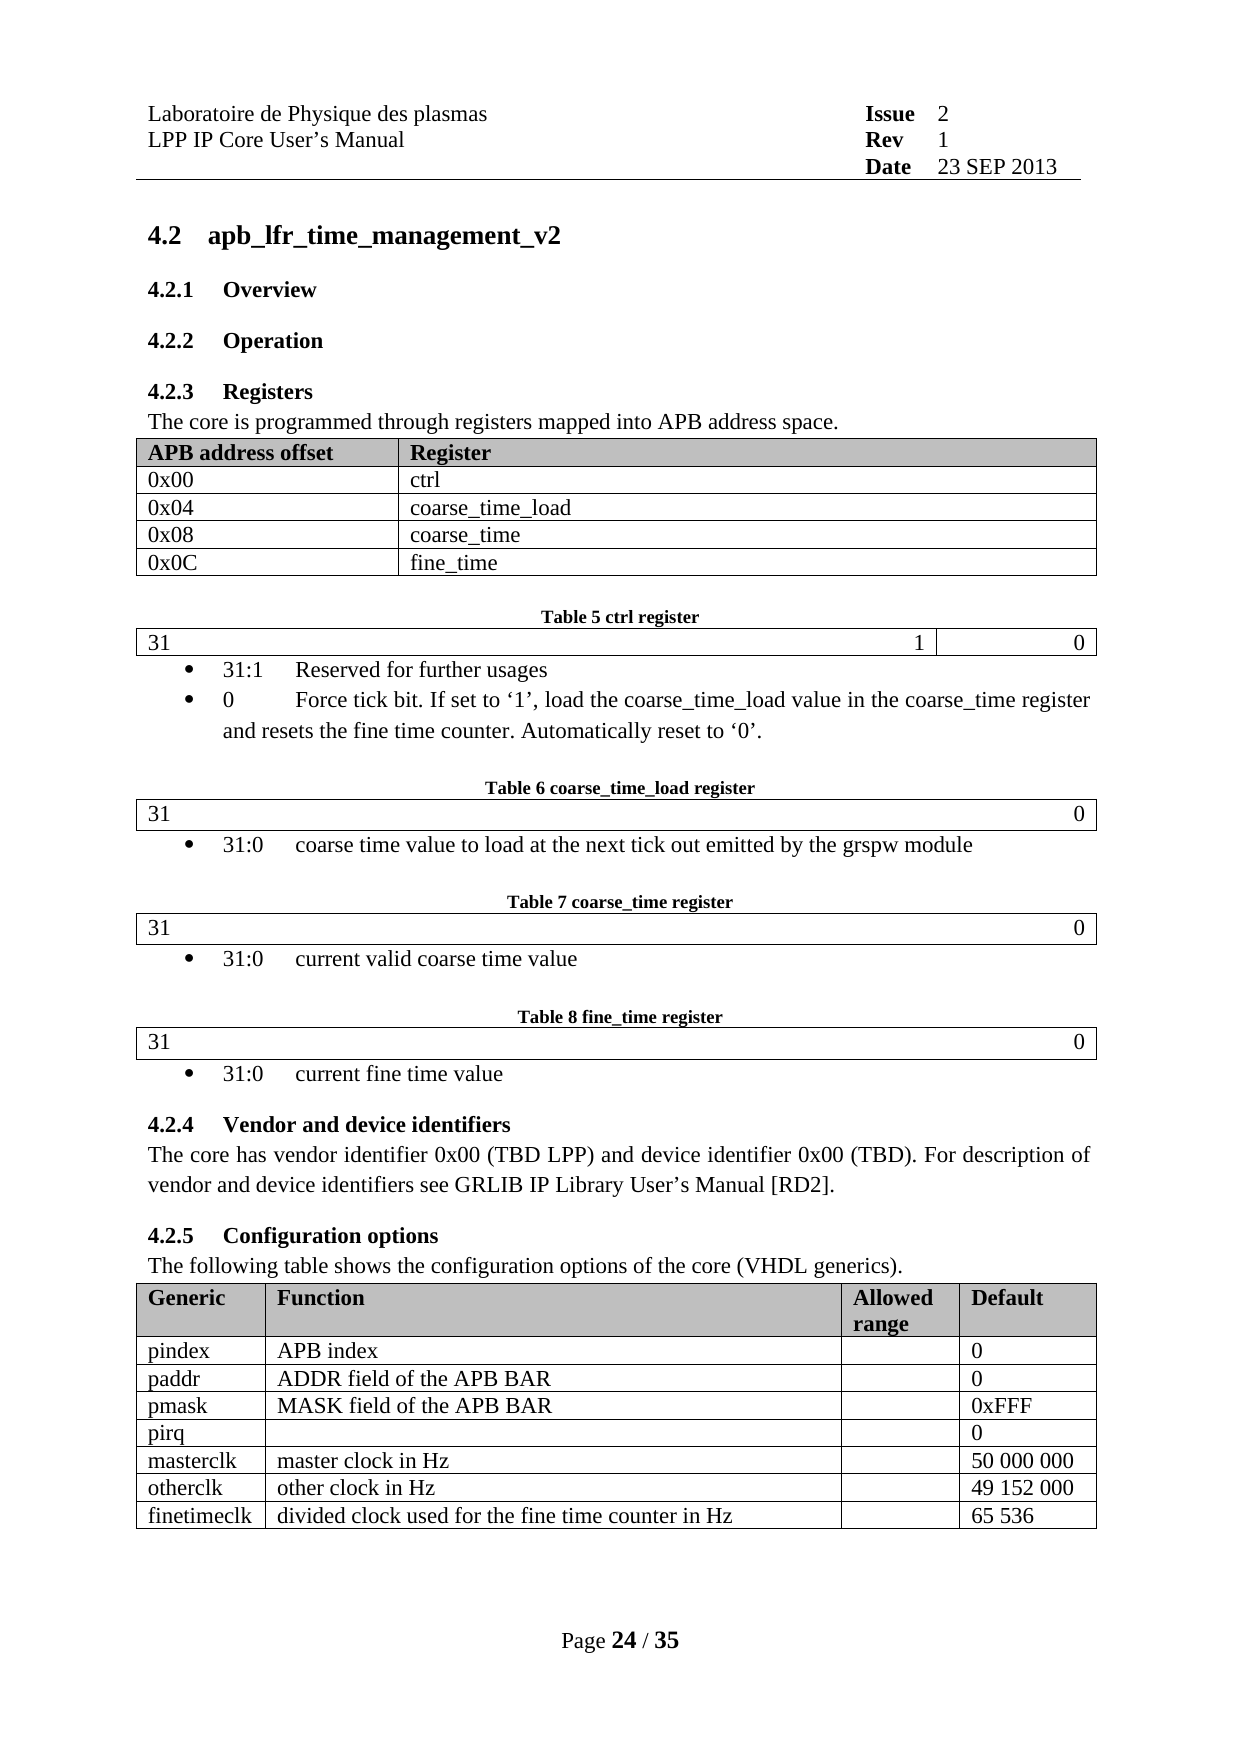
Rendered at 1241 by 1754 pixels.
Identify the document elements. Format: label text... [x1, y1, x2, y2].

table_header Register [399, 439, 1096, 466]
table_cell 0 [960, 1420, 1096, 1446]
table_cell coarse_time_load [399, 494, 1096, 520]
table_header 0 [937, 629, 1096, 655]
table_header Function [266, 1284, 841, 1336]
table_cell [842, 1337, 959, 1364]
table_cell other clock in Hz [266, 1474, 841, 1501]
list 31:0 coarse time value to load at the next tick out emitted by the grspw module [185, 831, 1093, 857]
table_header 0 [616, 800, 1096, 830]
table_cell masterclk [137, 1447, 265, 1473]
table_cell ctrl [399, 467, 1096, 493]
table_cell 65 536 [960, 1502, 1096, 1528]
table_cell [842, 1447, 959, 1473]
table_cell divided clock used for the fine time counter in Hz [266, 1502, 841, 1528]
table_header 31 [137, 629, 616, 655]
table_cell master clock in Hz [266, 1447, 841, 1473]
table_header APB address offset [137, 439, 398, 466]
table_cell 0 [960, 1365, 1096, 1391]
table_cell pindex [137, 1337, 265, 1364]
table_header 1 [776, 629, 936, 655]
table_cell ADDR field of the APB BAR [266, 1365, 841, 1391]
table_header [616, 629, 776, 655]
table_cell otherclk [137, 1474, 265, 1501]
subtitle Operation [148, 327, 1093, 353]
table_cell 0xFFF [960, 1392, 1096, 1418]
table_cell APB index [266, 1337, 841, 1364]
text The core is programmed through registers mapped into APB address space. [148, 408, 1093, 434]
table_cell [842, 1474, 959, 1501]
table_cell MASK field of the APB BAR [266, 1392, 841, 1418]
table_header 31 [137, 1028, 616, 1058]
subtitle apb_lfr_time_management_v2 [148, 219, 1093, 250]
list 31:1 Reserved for further usages [185, 656, 1093, 683]
table_cell pmask [137, 1392, 265, 1418]
subtitle Overview [148, 276, 1093, 302]
table_header 31 [137, 800, 616, 830]
table_cell pirq [137, 1420, 265, 1446]
table_cell fine_time [399, 549, 1096, 575]
list 31:0 current valid coarse time value [185, 945, 1093, 972]
list 0 Force tick bit. If set to ‘1’, load the coarse_time_load value in the coarse_time register and resets the fine time counter. Automatically reset to ‘0’. [185, 687, 1093, 743]
table_cell 49 152 000 [960, 1474, 1096, 1501]
table_header Default [960, 1284, 1096, 1336]
table_header Generic [137, 1284, 265, 1336]
table_cell [842, 1365, 959, 1391]
table_cell finetimeclk [137, 1502, 265, 1528]
text The following table shows the configuration options of the core (VHDL generics). [148, 1252, 1093, 1279]
table_cell [266, 1420, 841, 1446]
table_cell 0x04 [137, 494, 398, 520]
table_cell 50 000 000 [960, 1447, 1096, 1473]
subtitle Registers [148, 378, 1093, 404]
table_cell [842, 1392, 959, 1418]
table_header 0 [616, 914, 1096, 944]
table_header 31 [137, 914, 616, 944]
table_cell 0x0C [137, 549, 398, 575]
table_cell paddr [137, 1365, 265, 1391]
table_header 0 [616, 1028, 1096, 1058]
text The core has vendor identifier 0x00 (TBD LPP) and device identifier 0x00 (TBD). For description of vendor and device identifiers see GRLIB IP Library User’s Manual [RD2]. [148, 1141, 1093, 1197]
subtitle Vendor and device identifiers [148, 1111, 1093, 1137]
subtitle Configuration options [148, 1222, 1093, 1248]
table_cell [842, 1502, 959, 1528]
table_cell 0x00 [137, 467, 398, 493]
table_cell 0x08 [137, 521, 398, 548]
table_cell 0 [960, 1337, 1096, 1364]
table_cell [842, 1420, 959, 1446]
table_header Allowed range [842, 1284, 959, 1336]
list 31:0 current fine time value [185, 1060, 1093, 1086]
table_cell coarse_time [399, 521, 1096, 548]
